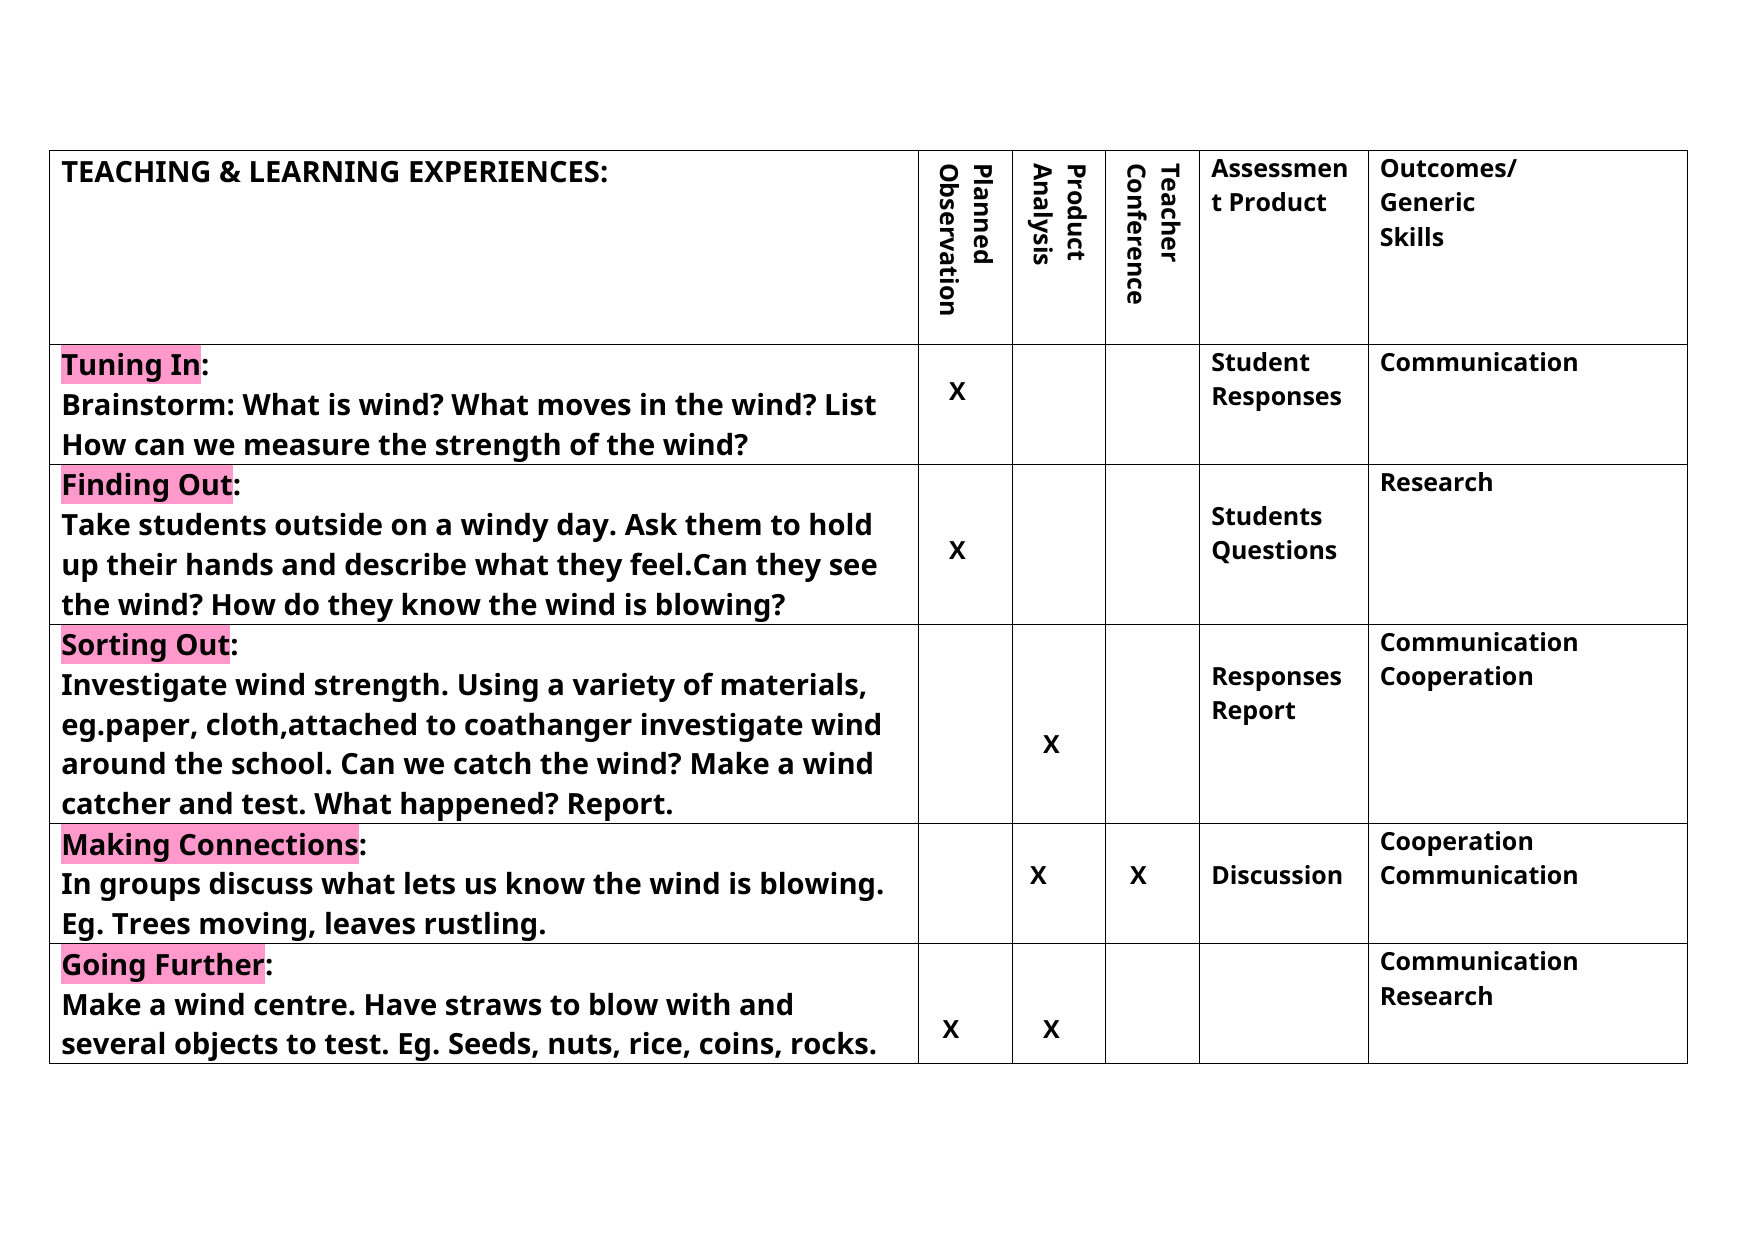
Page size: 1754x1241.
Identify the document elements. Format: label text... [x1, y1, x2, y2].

table_cell Assessment Product [1200, 151, 1368, 343]
table_cell Tuning In: Brainstorm: What is wind? What moves in the wind? List How can we measure the strength of the wind? [50, 345, 918, 464]
table_cell Responses Report [1200, 625, 1368, 823]
table_cell X [1013, 625, 1105, 823]
table_cell X [919, 465, 1012, 623]
table_cell [1013, 465, 1105, 623]
table_cell TEACHING & LEARNING EXPERIENCES: [50, 151, 918, 343]
table_cell [919, 824, 1012, 943]
table_cell Student Responses [1200, 345, 1368, 464]
table_cell Communication [1369, 345, 1687, 464]
table_cell Communication Cooperation [1369, 625, 1687, 823]
table_cell Planned Observation [919, 151, 1012, 343]
table_cell [1200, 944, 1368, 1063]
table_cell [1106, 625, 1199, 823]
table_cell Cooperation Communication [1369, 824, 1687, 943]
table_cell Making Connections: In groups discuss what lets us know the wind is blowing. Eg. Trees moving, leaves rustling. [50, 824, 918, 943]
table_cell Discussion [1200, 824, 1368, 943]
table_cell [1106, 345, 1199, 464]
table_cell Product Analysis [1013, 151, 1105, 343]
table_cell X [1106, 824, 1199, 943]
table_cell [1013, 345, 1105, 464]
table_cell Outcomes/ Generic Skills [1369, 151, 1687, 343]
table_cell Finding Out: Take students outside on a windy day. Ask them to hold up their hands and describe what they feel.Can they see the wind? How do they know the wind is blowing? [50, 465, 918, 623]
table_cell X [1013, 824, 1105, 943]
table_cell X [919, 345, 1012, 464]
table_cell [919, 625, 1012, 823]
table_cell [1106, 465, 1199, 623]
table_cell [1369, 944, 1687, 1063]
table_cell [50, 944, 918, 1063]
table_cell Sorting Out: Investigate wind strength. Using a variety of materials, eg.paper, cloth,attached to coathanger investigate wind around the school. Can we catch the wind? Make a wind catcher and test. What happened? Report. [50, 625, 918, 823]
table_cell Teacher Conference [1106, 151, 1199, 343]
table_cell [1106, 944, 1199, 1063]
table_cell Students Questions [1200, 465, 1368, 623]
table_cell X [919, 944, 1012, 1063]
table_cell Research [1369, 465, 1687, 623]
table_cell X [1013, 944, 1105, 1063]
